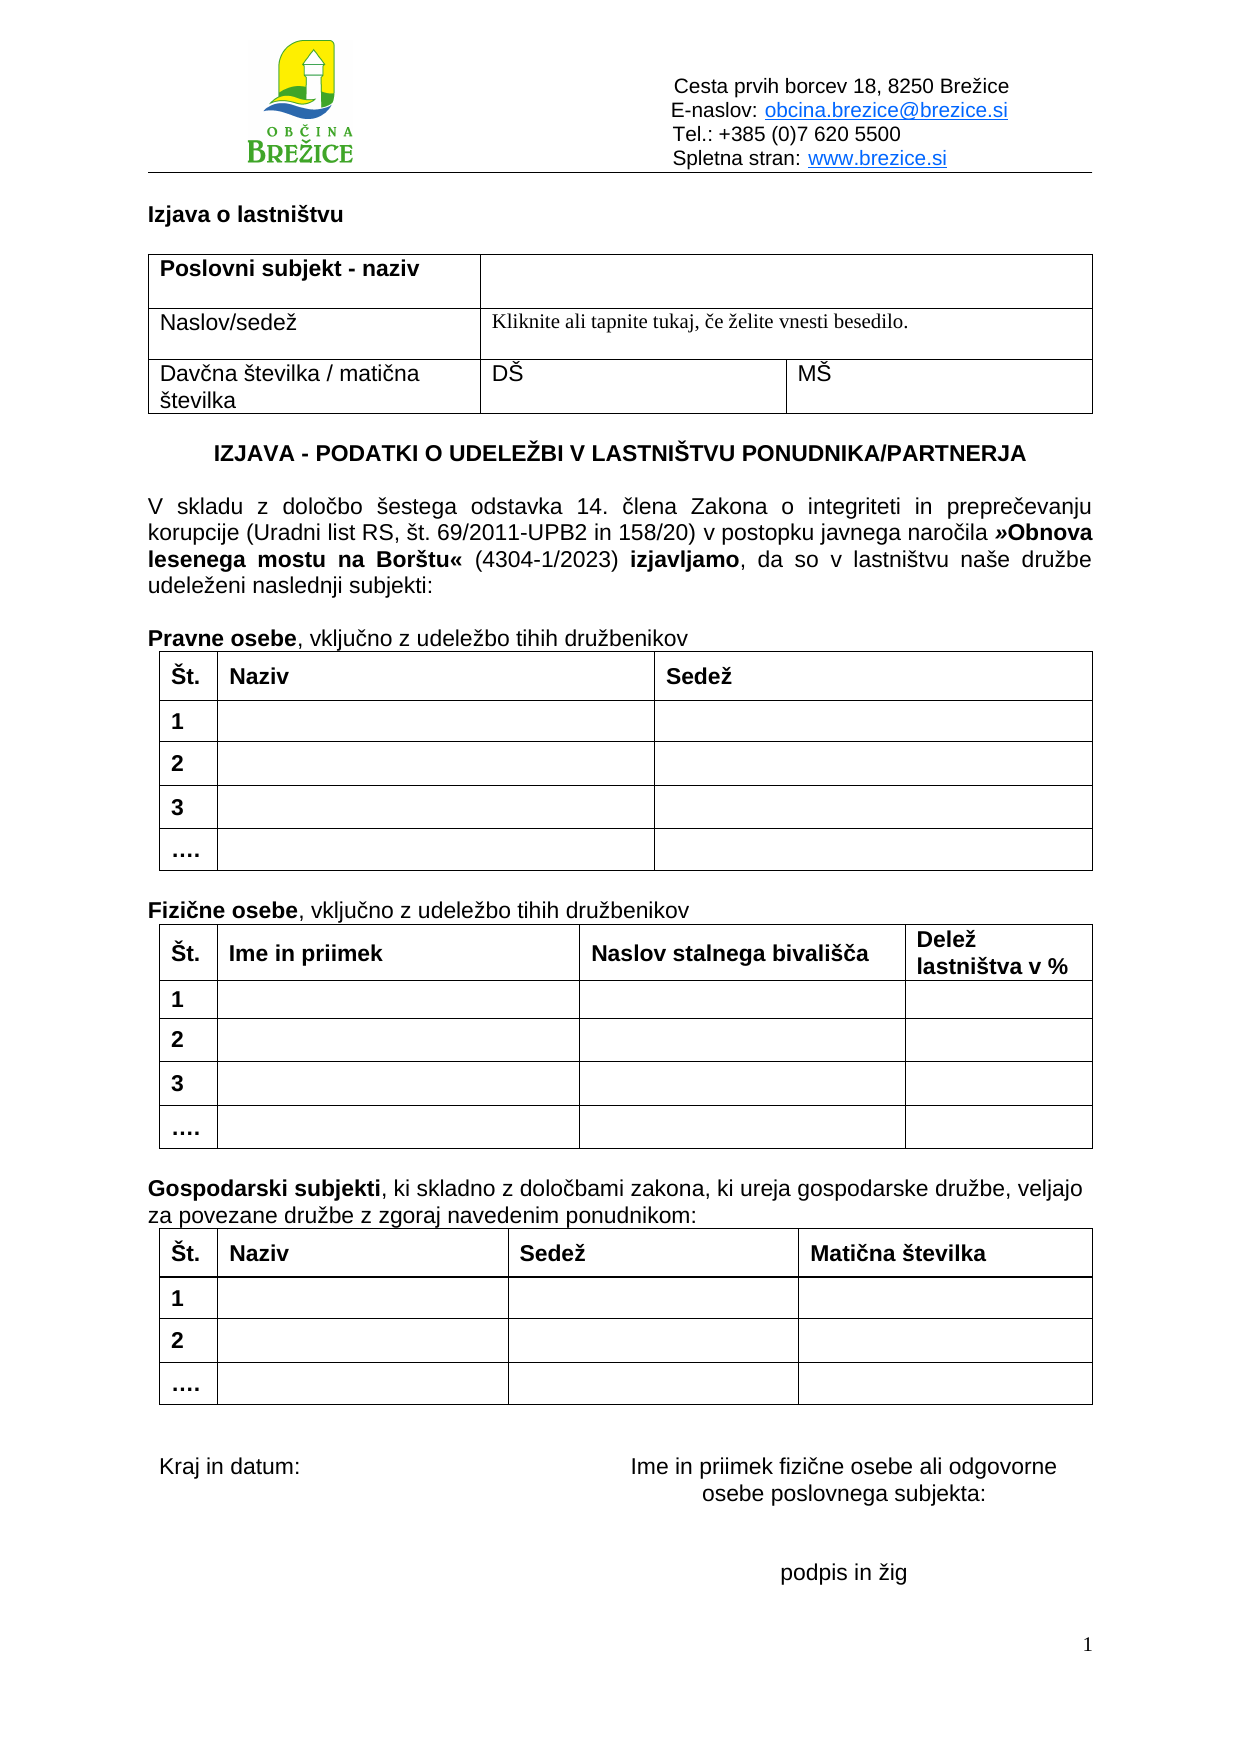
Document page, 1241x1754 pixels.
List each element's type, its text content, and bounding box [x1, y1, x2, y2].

table_cell 2 [160, 742, 217, 785]
table_header Št. [160, 1229, 217, 1276]
table_cell 3 [160, 786, 217, 828]
table_cell Naslov/sedež [149, 309, 480, 359]
table_header Poslovni subjekt - naziv [149, 255, 480, 308]
table_cell [218, 1062, 579, 1105]
table_cell [218, 1278, 508, 1318]
table_header Matična številka [799, 1229, 1092, 1276]
table_cell [509, 1278, 798, 1318]
table_cell 2 [160, 1019, 217, 1061]
table_header Naslov stalnega bivališča [580, 925, 905, 980]
table_header Naziv [218, 1229, 508, 1276]
table_cell [906, 1106, 1092, 1148]
text Izjava o lastništvu [148, 201, 1092, 228]
table_cell [655, 786, 1092, 828]
table_cell [481, 309, 1092, 359]
table_cell [218, 1363, 508, 1404]
table_header Št. [160, 925, 217, 980]
table_cell 1 [160, 981, 217, 1017]
table_cell DŠ [481, 360, 786, 413]
table_cell [218, 981, 579, 1017]
table_cell [580, 1106, 905, 1148]
table_header Sedež [509, 1229, 798, 1276]
text Pravne osebe, vključno z udeležbo tihih družbenikov [148, 625, 1092, 651]
table_cell [218, 829, 654, 870]
table_cell [218, 742, 654, 785]
table_header Sedež [655, 652, 1092, 699]
table_cell [906, 1062, 1092, 1105]
table_cell [906, 1019, 1092, 1061]
table_header Delež lastništva v % [906, 925, 1092, 980]
table_cell …. [160, 1106, 217, 1148]
table_cell [580, 1019, 905, 1061]
table_cell [218, 701, 654, 741]
table_cell [799, 1319, 1092, 1362]
table_cell Davčna številka / matična številka [149, 360, 480, 413]
table_cell 2 [160, 1319, 217, 1362]
table_cell …. [160, 1363, 217, 1404]
table_cell [799, 1278, 1092, 1318]
table_header Kraj in datum: [148, 1453, 595, 1585]
table_cell [655, 829, 1092, 870]
table_header Ime in priimek [218, 925, 579, 980]
table_cell [580, 1062, 905, 1105]
text IZJAVA - PODATKI O UDELEŽBI V LASTNIŠTVU PONUDNIKA/PARTNERJA [148, 440, 1092, 467]
table_cell …. [160, 829, 217, 870]
table_cell [906, 981, 1092, 1017]
table_cell MŠ [787, 360, 1092, 413]
text Gospodarski subjekti, ki skladno z določbami zakona, ki ureja gospodarske družbe, veljajo za povezane družbe z zgoraj navedenim ponudnikom: [148, 1175, 1092, 1228]
text V skladu z določbo šestega odstavka 14. člena Zakona o integriteti in preprečevanju korupcije (Uradni list RS, št. 69/2011-UPB2 in 158/20) v postopku javnega naročila »Obnova lesenega mostu na Borštu« (4304-1/2023) izjavljamo, da so v lastništvu naše družbe udeleženi naslednji subjekti: [148, 493, 1092, 598]
table_cell [655, 742, 1092, 785]
table_cell 1 [160, 701, 217, 741]
picture [247, 40, 353, 163]
table_cell [218, 1019, 579, 1061]
table_cell [509, 1363, 798, 1404]
table_cell [218, 786, 654, 828]
table_cell 1 [160, 1278, 217, 1318]
table_header Naziv [218, 652, 654, 699]
table_cell [218, 1319, 508, 1362]
table_cell [509, 1319, 798, 1362]
text Fizične osebe, vključno z udeležbo tihih družbenikov [148, 897, 1092, 924]
table_cell [580, 981, 905, 1017]
table_cell [655, 701, 1092, 741]
table_cell [218, 1106, 579, 1148]
table_cell [799, 1363, 1092, 1404]
table_cell 3 [160, 1062, 217, 1105]
table_header Ime in priimek fizične osebe ali odgovorne osebe poslovnega subjekta: podpis in žig [595, 1453, 1092, 1585]
table_header [481, 255, 1092, 308]
table_header Št. [160, 652, 217, 699]
